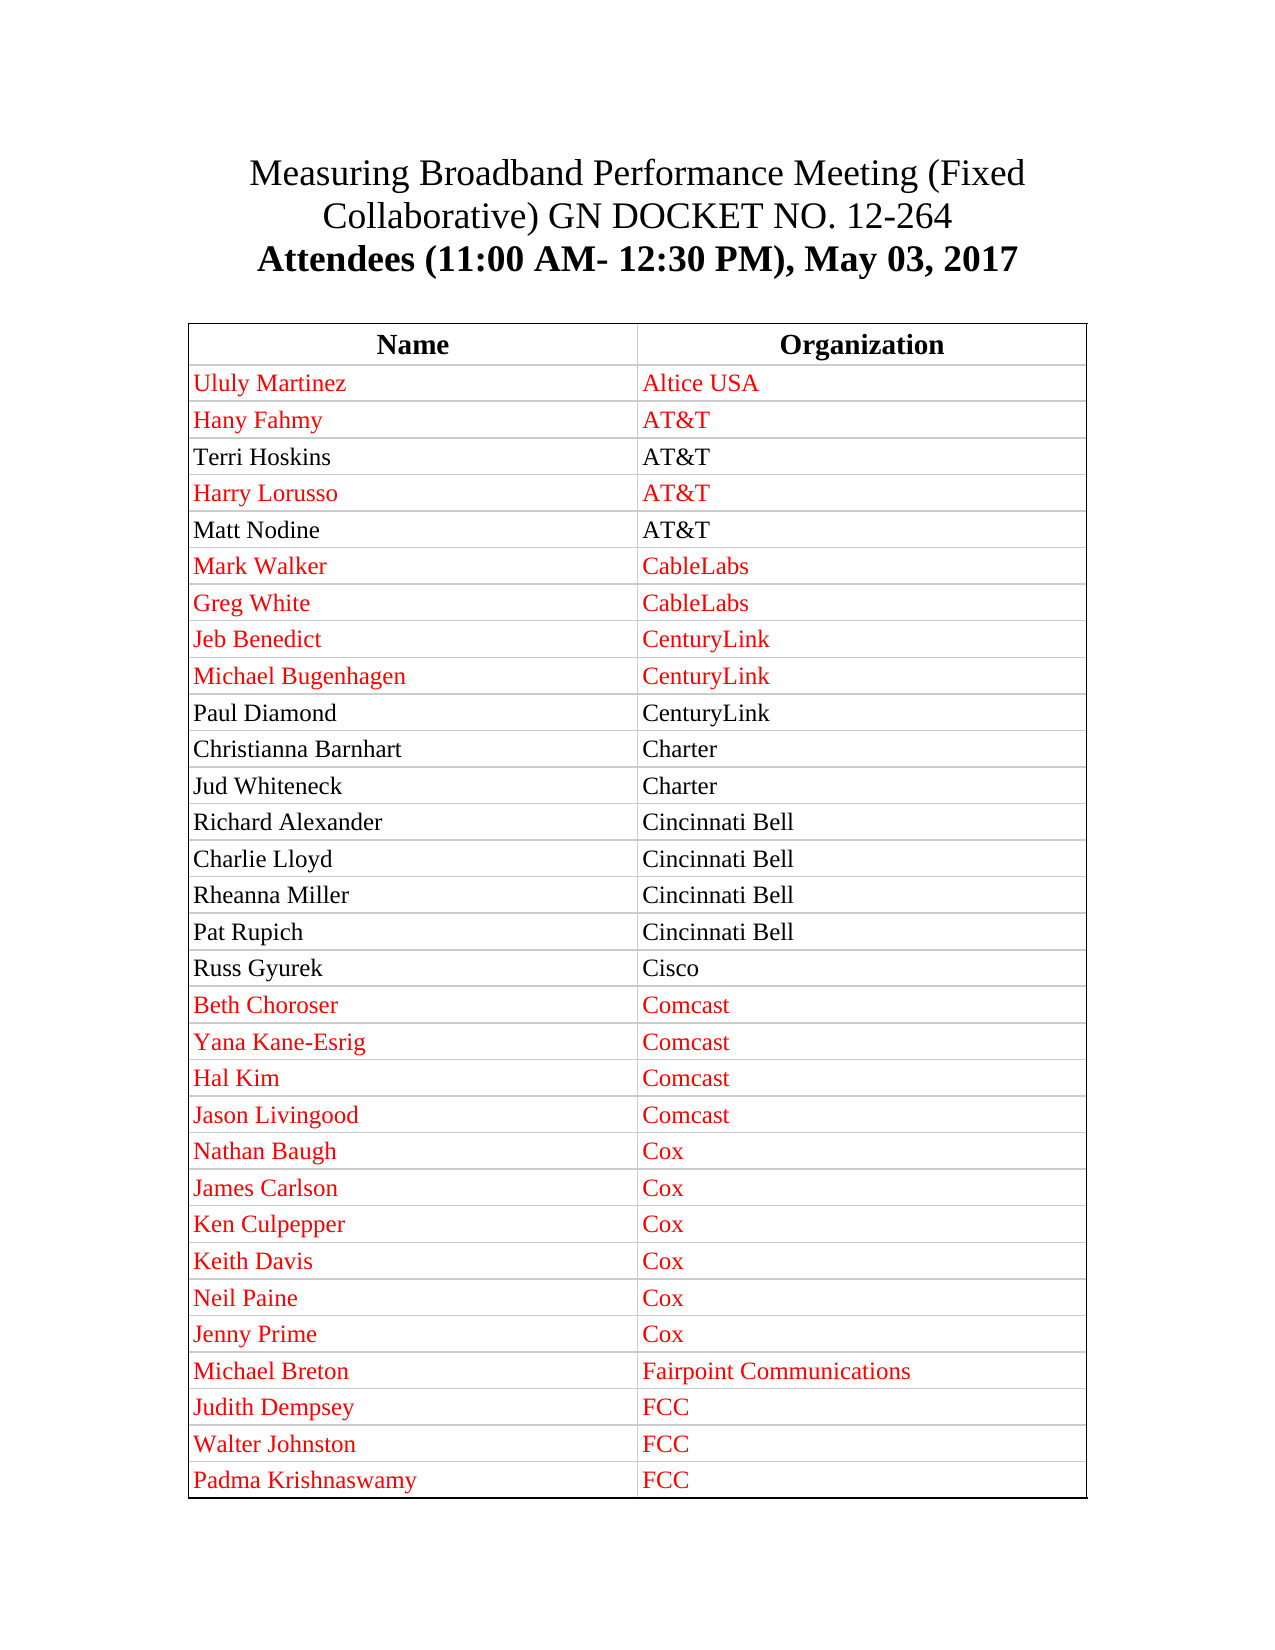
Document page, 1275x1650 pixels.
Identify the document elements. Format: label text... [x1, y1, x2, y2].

table_cell Cincinnati Bell [638, 841, 1086, 876]
table_cell Comcast [638, 1060, 1086, 1095]
table_cell Ken Culpepper [189, 1206, 637, 1241]
table_cell Hal Kim [189, 1060, 637, 1095]
table_cell Judith Dempsey [189, 1389, 637, 1424]
table_cell Mark Walker [189, 548, 637, 583]
table_cell Beth Choroser [189, 987, 637, 1022]
table_cell AT&T [638, 402, 1086, 437]
table_header Name [189, 324, 637, 364]
table_cell Jud Whiteneck [189, 768, 637, 803]
table_cell FCC [638, 1389, 1086, 1424]
table_cell Matt Nodine [189, 512, 637, 547]
table_cell CableLabs [638, 548, 1086, 583]
table_cell FCC [638, 1462, 1086, 1497]
table_cell Pat Rupich [189, 914, 637, 949]
table_cell Christianna Barnhart [189, 731, 637, 766]
table_cell Fairpoint Communications [638, 1353, 1086, 1388]
table_cell Cincinnati Bell [638, 804, 1086, 839]
table_cell Greg White [189, 585, 637, 620]
table_cell Charlie Lloyd [189, 841, 637, 876]
table_cell Cox [638, 1133, 1086, 1168]
table_cell Hany Fahmy [189, 402, 637, 437]
table_cell AT&T [638, 512, 1086, 547]
table_cell CenturyLink [638, 658, 1086, 693]
table_cell Charter [638, 731, 1086, 766]
table_cell Neil Paine [189, 1280, 637, 1314]
table_cell Jenny Prime [189, 1316, 637, 1351]
table_cell Rheanna Miller [189, 877, 637, 912]
table_header Organization [638, 324, 1086, 364]
table_cell Walter Johnston [189, 1426, 637, 1461]
table_cell Russ Gyurek [189, 951, 637, 985]
table_cell Paul Diamond [189, 695, 637, 729]
text Measuring Broadband Performance Meeting (Fixed Collaborative) GN DOCKET NO. 12-264 [187, 150, 1087, 236]
table_cell CableLabs [638, 585, 1086, 620]
table_cell AT&T [638, 475, 1086, 510]
table_cell Richard Alexander [189, 804, 637, 839]
table_cell Keith Davis [189, 1243, 637, 1278]
table_cell Cox [638, 1280, 1086, 1314]
table_cell CenturyLink [638, 695, 1086, 729]
table_cell Jason Livingood [189, 1097, 637, 1132]
table_cell Harry Lorusso [189, 475, 637, 510]
table_cell Cincinnati Bell [638, 914, 1086, 949]
table_cell Altice USA [638, 366, 1086, 400]
table_cell James Carlson [189, 1170, 637, 1205]
table_cell Cox [638, 1206, 1086, 1241]
table_cell AT&T [638, 439, 1086, 473]
table_cell Yana Kane-Esrig [189, 1024, 637, 1058]
table_cell Cox [638, 1316, 1086, 1351]
table_cell FCC [638, 1426, 1086, 1461]
table_cell Michael Breton [189, 1353, 637, 1388]
table_cell Michael Bugenhagen [189, 658, 637, 693]
table_cell Cincinnati Bell [638, 877, 1086, 912]
table_cell Comcast [638, 987, 1086, 1022]
table_cell Ululy Martinez [189, 366, 637, 400]
table_cell Padma Krishnaswamy [189, 1462, 637, 1497]
table_cell Comcast [638, 1024, 1086, 1058]
table_cell Cisco [638, 951, 1086, 985]
text Attendees (11:00 AM- 12:30 PM), May 03, 2017 [187, 236, 1087, 279]
table_cell Comcast [638, 1097, 1086, 1132]
table_cell Cox [638, 1170, 1086, 1205]
table_cell Charter [638, 768, 1086, 803]
table_cell Terri Hoskins [189, 439, 637, 473]
table_cell Nathan Baugh [189, 1133, 637, 1168]
table_cell Cox [638, 1243, 1086, 1278]
table_cell CenturyLink [638, 621, 1086, 656]
table_cell Jeb Benedict [189, 621, 637, 656]
